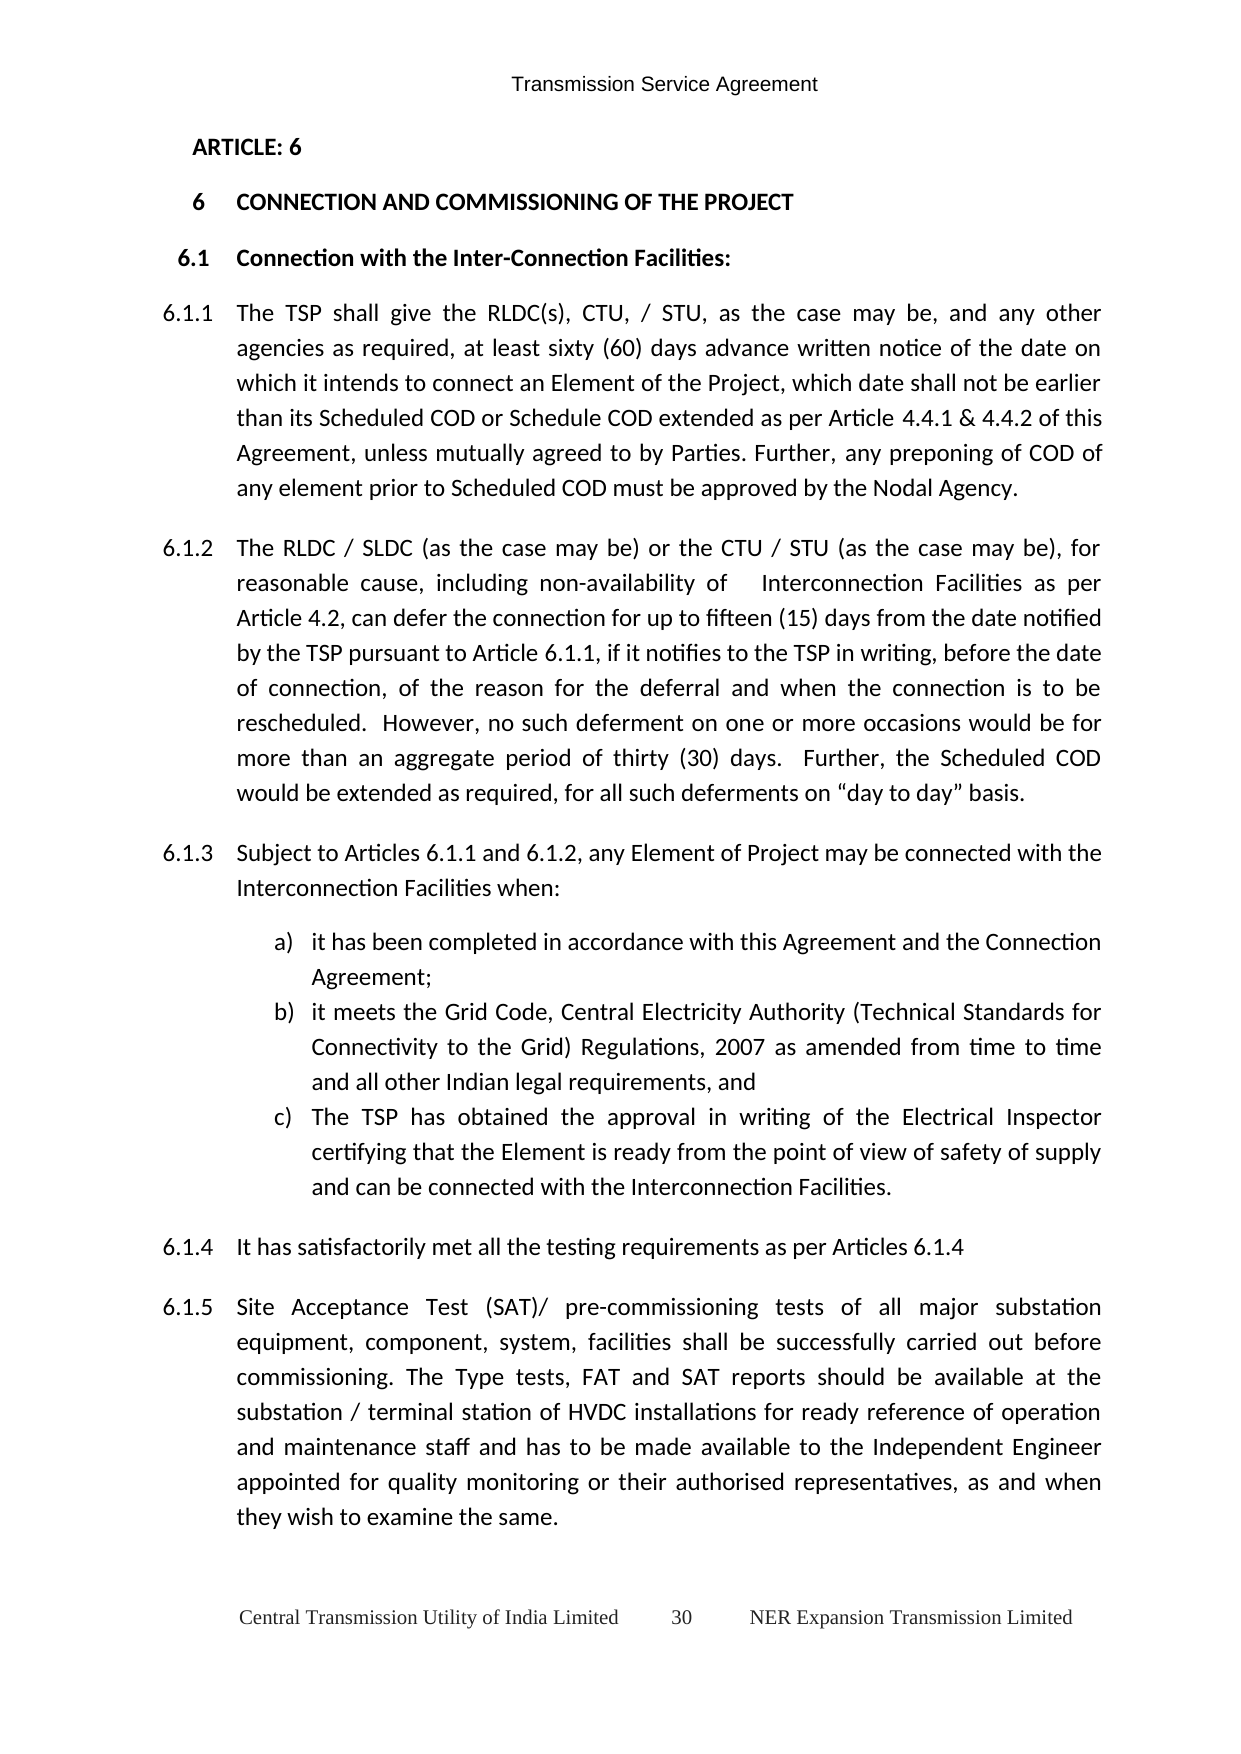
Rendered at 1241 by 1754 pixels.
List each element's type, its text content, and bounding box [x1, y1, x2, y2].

subtitle The RLDC / SLDC (as the case may be) or the CTU / STU (as the case may be), for reasonable cause, including non-availability of Interconnection Facilities as per Article 4.2, can defer the connection for up to fifteen (15) days from the date notified by the TSP pursuant to Article 6.1.1, if it notifies to the TSP in writing, before the date of connection, of the reason for the deferral and when the connection is to be rescheduled. However, no such deferment on one or more occasions would be for more than an aggregate period of thirty (30) days. Further, the Scheduled COD would be extended as required, for all such deferments on “day to day” basis. [162, 532, 1103, 808]
subtitle Subject to Articles 6.1.1 and 6.1.2, any Element of Project may be connected with the Interconnection Facilities when: [162, 837, 1103, 903]
subtitle It has satisfactorily met all the testing requirements as per Articles 6.1.4 [162, 1231, 1103, 1262]
list The TSP has obtained the approval in writing of the Electrical Inspector certifying that the Element is ready from the point of view of safety of supply and can be connected with the Interconnection Facilities. [274, 1101, 1103, 1202]
subtitle Site Acceptance Test (SAT)/ pre-commissioning tests of all major substation equipment, component, system, facilities shall be successfully carried out before commissioning. The Type tests, FAT and SAT reports should be available at the substation / terminal station of HVDC installations for ready reference of operation and maintenance staff and has to be made available to the Independent Engineer appointed for quality monitoring or their authorised representatives, as and when they wish to examine the same. [162, 1291, 1103, 1532]
subtitle Connection and commissioning of the Project [192, 186, 1103, 217]
text ARTICLE: 6 [192, 131, 1103, 161]
subtitle Connection with the Inter-Connection Facilities: [177, 242, 1103, 272]
subtitle The TSP shall give the RLDC(s), CTU, / STU, as the case may be, and any other agencies as required, at least sixty (60) days advance written notice of the date on which it intends to connect an Element of the Project, which date shall not be earlier than its Scheduled COD or Schedule COD extended as per Article 4.4.1 & 4.4.2 of this Agreement, unless mutually agreed to by Parties. Further, any preponing of COD of any element prior to Scheduled COD must be approved by the Nodal Agency. [162, 297, 1103, 503]
list it meets the Grid Code, Central Electricity Authority (Technical Standards for Connectivity to the Grid) Regulations, 2007 as amended from time to time and all other Indian legal requirements, and [274, 996, 1103, 1097]
list it has been completed in accordance with this Agreement and the Connection Agreement; [274, 926, 1103, 992]
